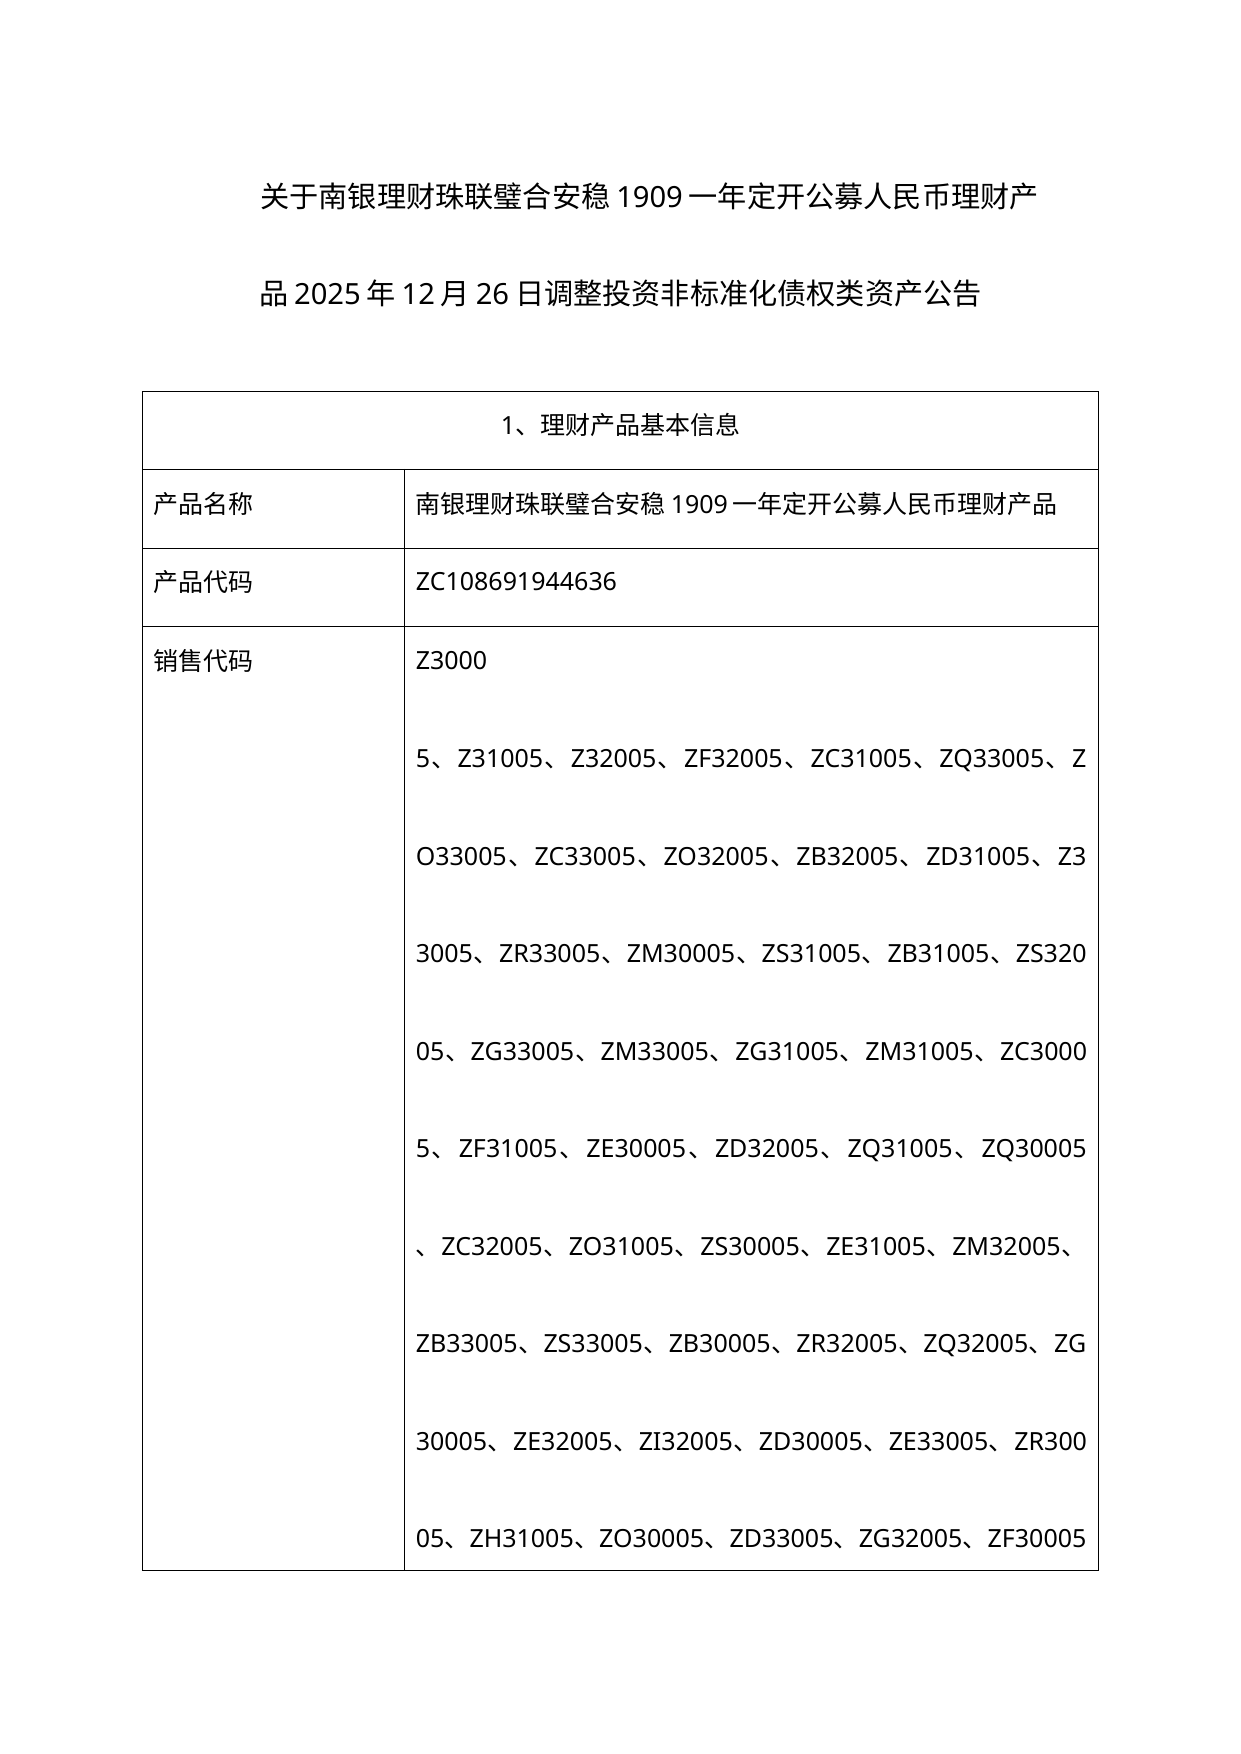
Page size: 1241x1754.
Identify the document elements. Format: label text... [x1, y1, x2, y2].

table_cell 销售代码 [143, 627, 404, 1569]
table_cell 南银理财珠联璧合安稳1909一年定开公募人民币理财产品 [405, 470, 1098, 547]
table_cell ZC108691944636 [405, 549, 1098, 626]
text 关于南银理财珠联璧合安稳1909一年定开公募人民币理财产品2025年12月26日调整投资非标准化债权类资产公告 [187, 162, 1053, 324]
table_header 1、理财产品基本信息 [143, 392, 1098, 469]
table_cell 产品名称 [143, 470, 404, 547]
table_cell 产品代码 [143, 549, 404, 626]
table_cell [405, 627, 1098, 1569]
